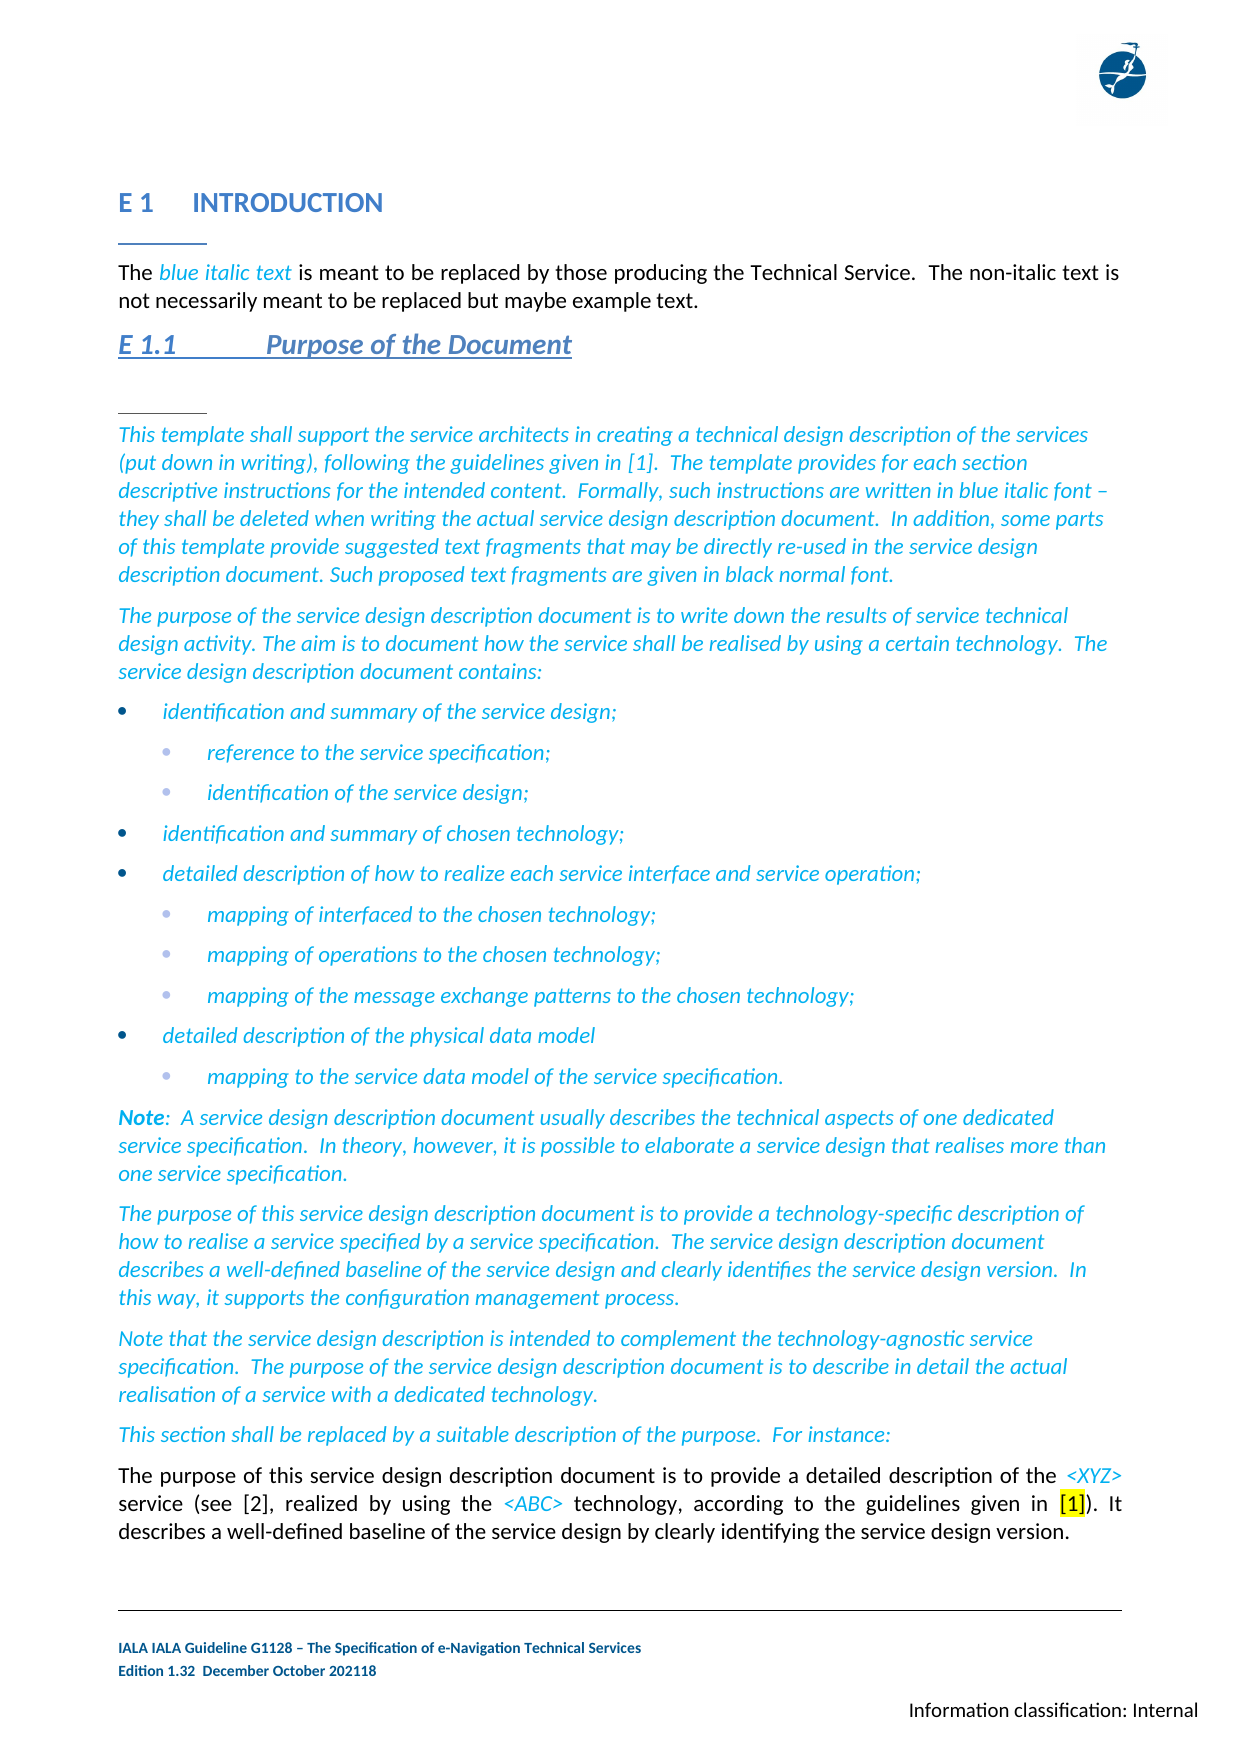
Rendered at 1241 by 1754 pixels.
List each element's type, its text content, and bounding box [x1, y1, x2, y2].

text This section shall be replaced by a suitable description of the purpose. For instance: [118, 1420, 1122, 1448]
text The purpose of this service design description document is to provide a detailed description of the <XYZ> service (see [2], realized by using the <ABC> technology, according to the guidelines given in [1]). It describes a well-defined baseline of the service design by clearly identifying the service design version. [118, 1461, 1122, 1545]
text mapping of the message exchange patterns to the chosen technology; [162, 981, 1122, 1009]
list Purpose of the Document [118, 326, 1122, 362]
text identification and summary of the service design; [118, 697, 1122, 726]
text The purpose of this service design description document is to provide a technology-specific description of how to realise a service specified by a service specification. The service design description document describes a well-defined baseline of the service design and clearly identifies the service design version. In this way, it supports the configuration management process. [118, 1199, 1122, 1311]
text identification of the service design; [162, 778, 1122, 807]
text mapping of interfaced to the chosen technology; [162, 900, 1122, 928]
text detailed description of how to realize each service interface and service operation; [118, 859, 1122, 888]
text Note: A service design description document usually describes the technical aspects of one dedicated service specification. In theory, however, it is possible to elaborate a service design that realises more than one service specification. [118, 1103, 1122, 1187]
text The purpose of the service design description document is to write down the results of service technical design activity. The aim is to document how the service shall be realised by using a certain technology. The service design description document contains: [118, 601, 1122, 685]
text Note that the service design description is intended to complement the technology-agnostic service specification. The purpose of the service design description document is to describe in detail the actual realisation of a service with a dedicated technology. [118, 1324, 1122, 1408]
text mapping to the service data model of the service specification. [162, 1062, 1122, 1090]
text mapping of operations to the chosen technology; [162, 941, 1122, 969]
text detailed description of the physical data model [118, 1022, 1122, 1050]
text This template shall support the service architects in creating a technical design description of the services (put down in writing), following the guidelines given in [1]. The template provides for each section descriptive instructions for the intended content. Formally, such instructions are written in blue italic font – they shall be deleted when writing the actual service design description document. In addition, some parts of this template provide suggested text fragments that may be directly re-used in the service design description document. Such proposed text fragments are given in black normal font. [118, 420, 1122, 588]
text The blue italic text is meant to be replaced by those producing the Technical Service. The non-italic text is not necessarily meant to be replaced but maybe example text. [118, 258, 1122, 314]
text identification and summary of chosen technology; [118, 819, 1122, 847]
list INTRODUCTION [118, 184, 1122, 219]
picture [1076, 34, 1169, 126]
text reference to the service specification; [162, 738, 1122, 766]
